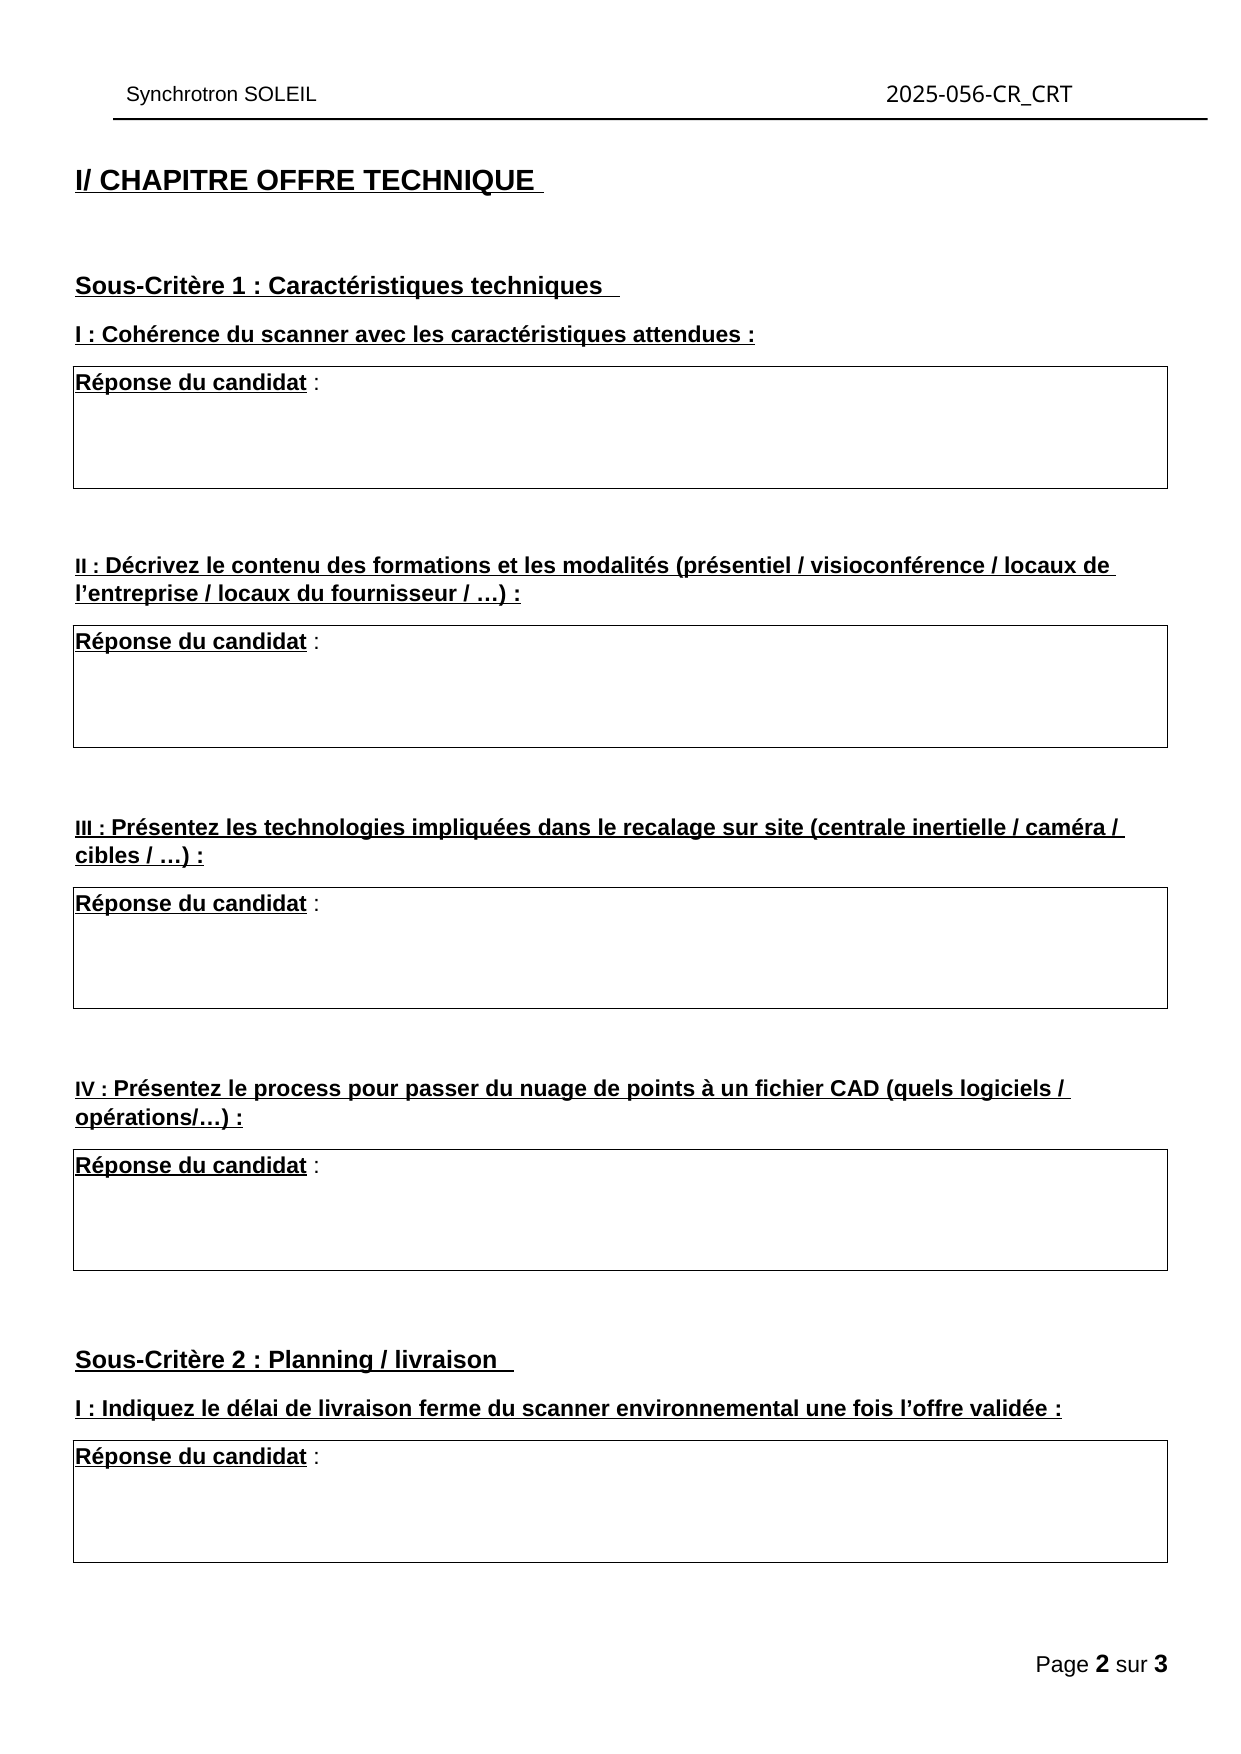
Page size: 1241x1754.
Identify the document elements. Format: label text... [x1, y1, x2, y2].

text Réponse du candidat : [74, 367, 1167, 395]
text Réponse du candidat : [74, 1441, 1167, 1469]
text I : Cohérence du scanner avec les caractéristiques attendues : [75, 321, 1165, 347]
text III : Présentez les technologies impliquées dans le recalage sur site (centrale inertielle / caméra / cibles / …) : [75, 814, 1165, 868]
text II : Décrivez le contenu des formations et les modalités (présentiel / visioconférence / locaux de l’entreprise / locaux du fournisseur / …) : [75, 552, 1165, 607]
text IV : Présentez le process pour passer du nuage de points à un fichier CAD (quels logiciels / opérations/…) : [75, 1075, 1165, 1130]
text I : Indiquez le délai de livraison ferme du scanner environnemental une fois l’offre validée : [75, 1395, 1165, 1422]
text Réponse du candidat : [74, 626, 1167, 654]
text Réponse du candidat : [74, 888, 1167, 916]
list I/ CHAPITRE OFFRE TECHNIQUE [75, 162, 1165, 196]
text Sous-Critère 1 : Caractéristiques techniques [75, 263, 1165, 301]
text Réponse du candidat : [74, 1150, 1167, 1178]
text Sous-Critère 2 : Planning / livraison [75, 1337, 1165, 1376]
